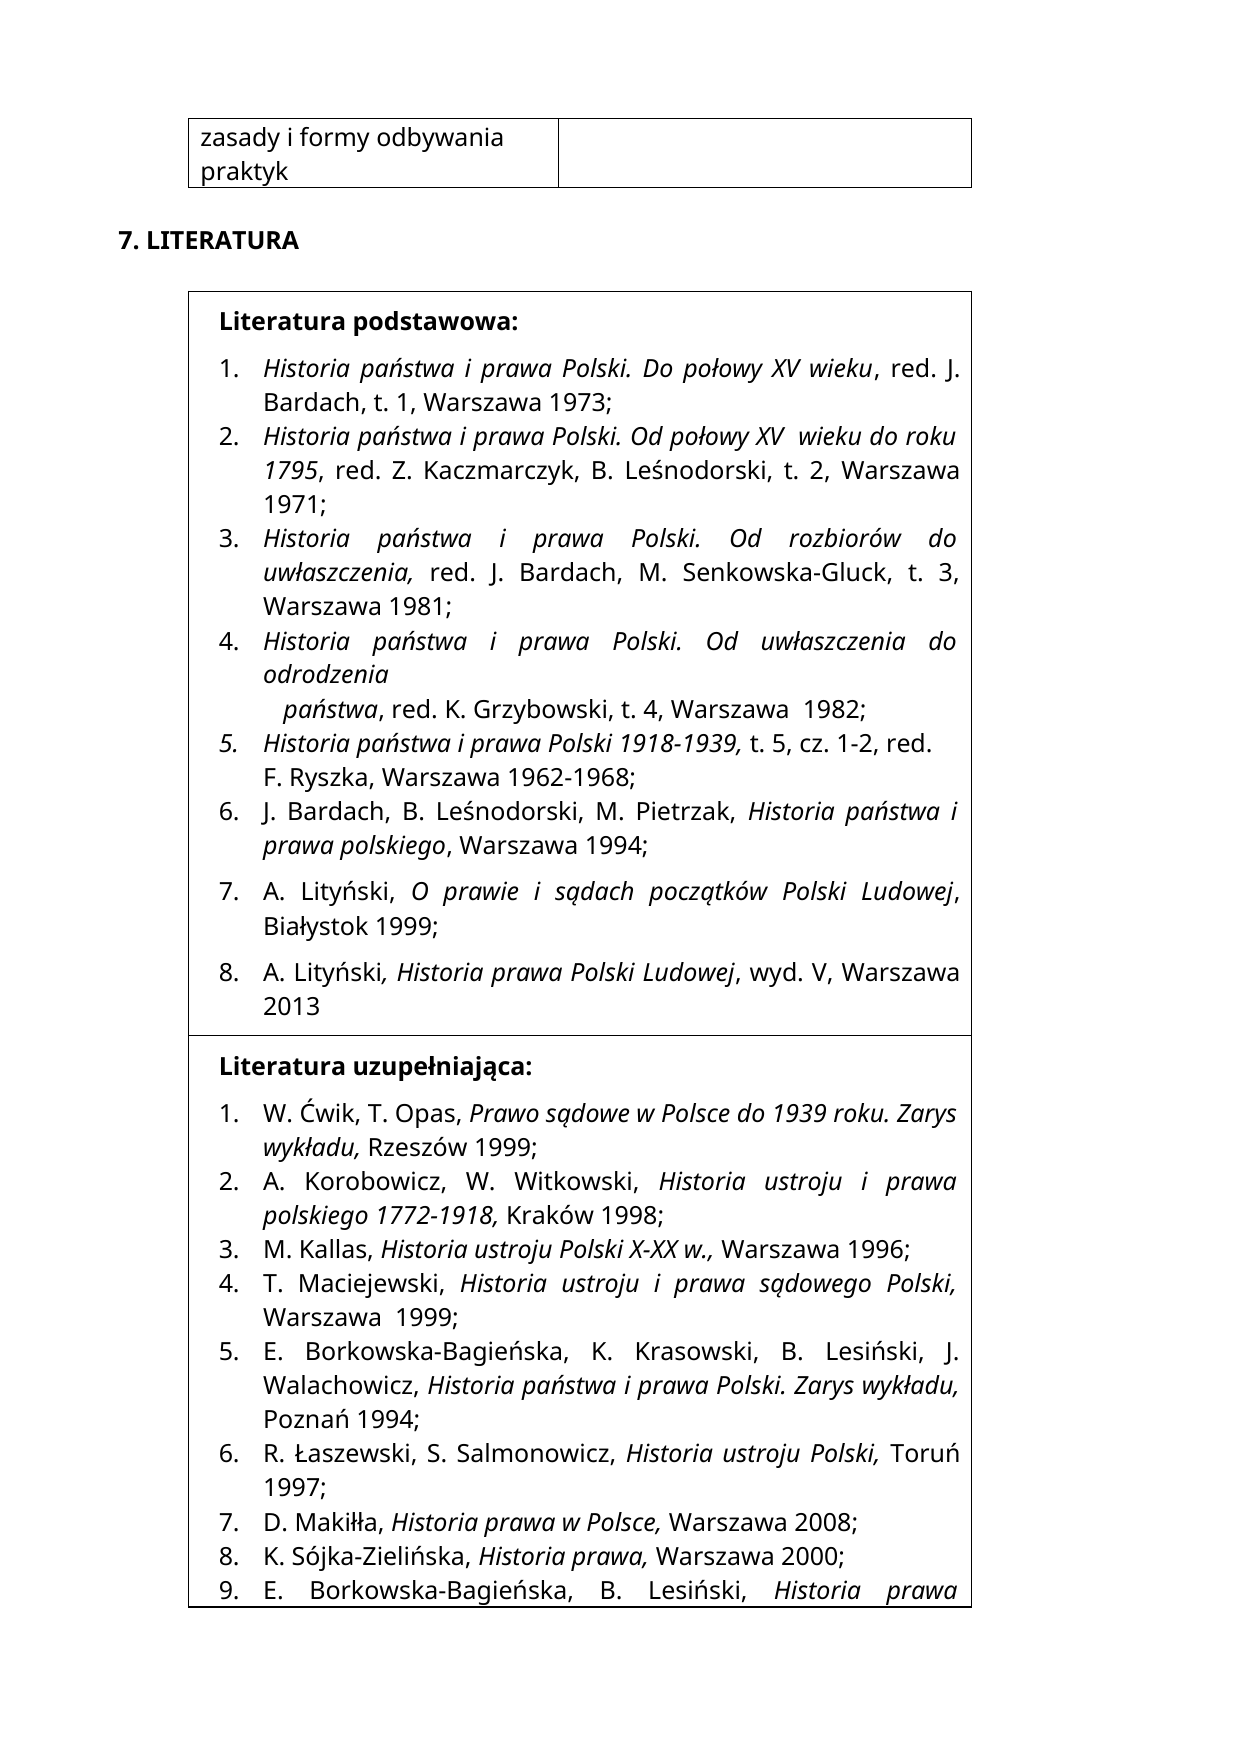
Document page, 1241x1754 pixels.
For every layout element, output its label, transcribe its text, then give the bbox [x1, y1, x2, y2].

text 7. LITERATURA [118, 222, 1122, 256]
table_cell zasady i formy odbywania praktyk [189, 119, 558, 187]
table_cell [189, 1036, 971, 1606]
table_header Literatura podstawowa: Historia państwa i prawa Polski. Do połowy XV wieku, red. J. Bardach, t. 1, Warszawa 1973; Historia państwa i prawa Polski. Od połowy XV wieku do roku 1795, red. Z. Kaczmarczyk, B. Leśnodorski, t. 2, Warszawa 1971; Historia państwa i prawa Polski. Od rozbiorów do uwłaszczenia, red. J. Bardach, M. Senkowska-Gluck, t. 3, Warszawa 1981; Historia państwa i prawa Polski. Od uwłaszczenia do odrodzenia państwa, red. K. Grzybowski, t. 4, Warszawa 1982; Historia państwa i prawa Polski 1918-1939, t. 5, cz. 1-2, red. F. Ryszka, Warszawa 1962-1968; J. Bardach, B. Leśnodorski, M. Pietrzak, Historia państwa i prawa polskiego, Warszawa 1994; A. Lityński, O prawie i sądach początków Polski Ludowej, Białystok 1999; A. Lityński, Historia prawa Polski Ludowej, wyd. V, Warszawa 2013 [189, 292, 971, 1035]
table_cell [559, 119, 971, 187]
